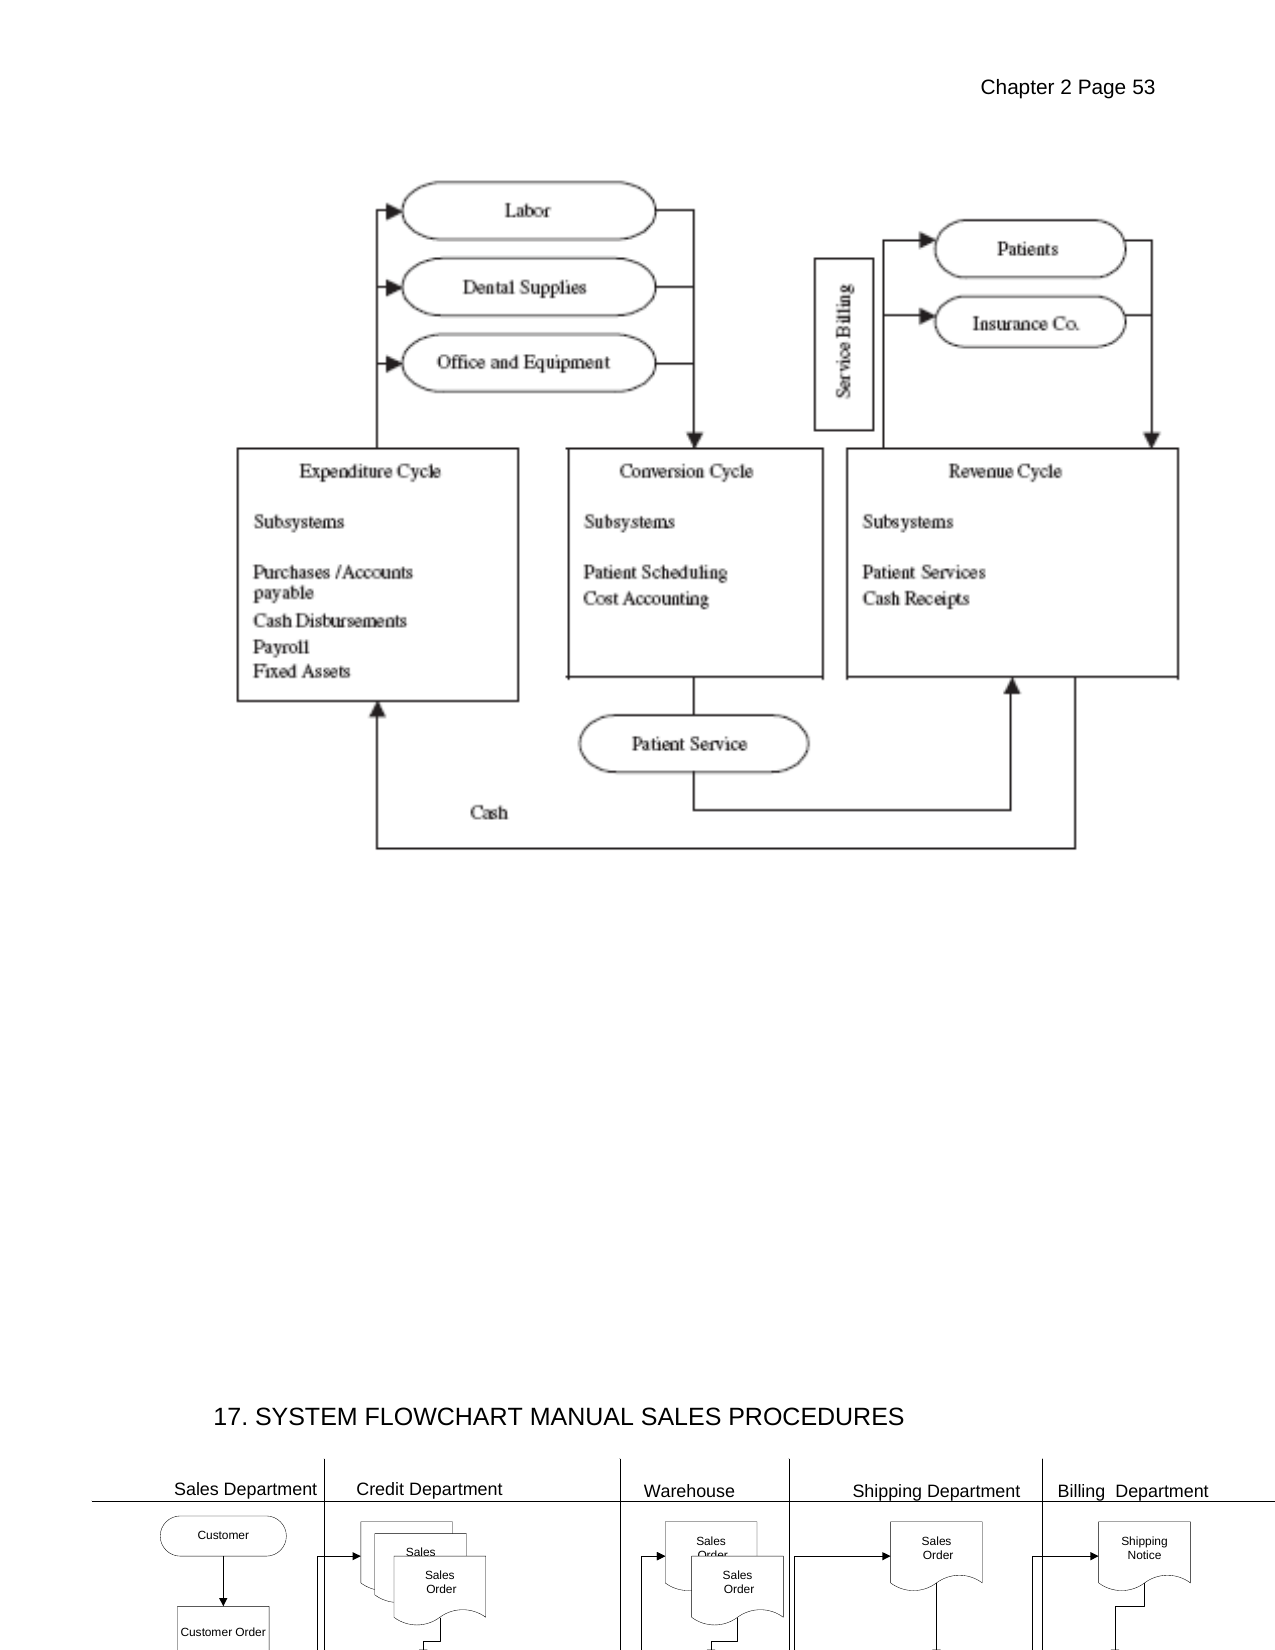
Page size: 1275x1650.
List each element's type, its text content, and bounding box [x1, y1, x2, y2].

list 17. SYSTEM FLOWCHART MANUAL SALES PROCEDURES [213, 1402, 1155, 1431]
